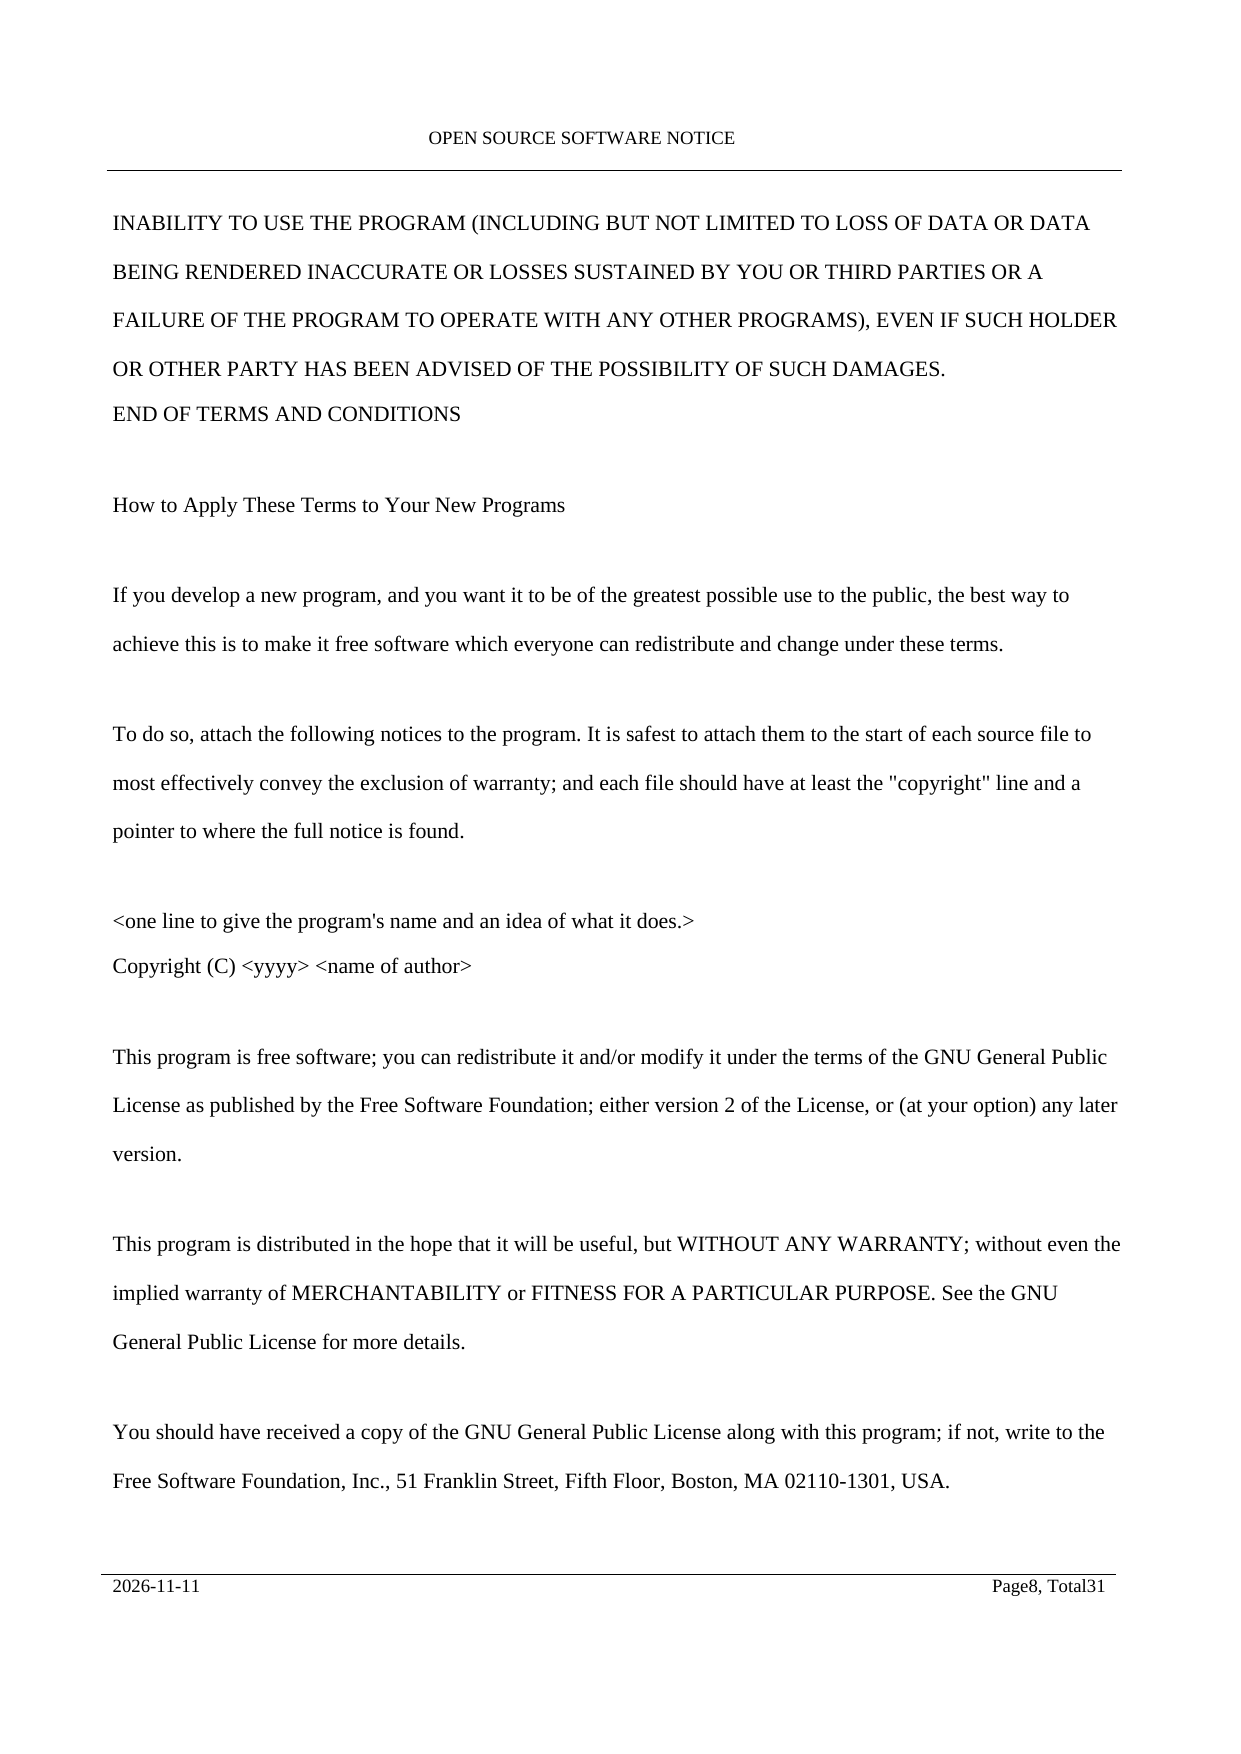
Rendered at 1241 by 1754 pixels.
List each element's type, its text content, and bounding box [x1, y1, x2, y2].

text If you develop a new program, and you want it to be of the greatest possible use to the public, the best way to achieve this is to make it free software which everyone can redistribute and change under these terms. [112, 578, 1128, 659]
text How to Apply These Terms to Your New Programs [112, 488, 1128, 520]
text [112, 206, 1128, 385]
text This program is free software; you can redistribute it and/or modify it under the terms of the GNU General Public License as published by the Free Software Foundation; either version 2 of the License, or (at your option) any later version. [112, 1040, 1128, 1170]
text To do so, attach the following notices to the program. It is safest to attach them to the start of each source file to most effectively convey the exclusion of warranty; and each file should have at least the "copyright" line and a pointer to where the full notice is found. [112, 717, 1128, 847]
text Copyright (C) <yyyy> <name of author> [112, 950, 1128, 982]
text You should have received a copy of the GNU General Public License along with this program; if not, write to the Free Software Foundation, Inc., 51 Franklin Street, Fifth Floor, Boston, MA 02110-1301, USA. [112, 1416, 1128, 1497]
text <one line to give the program's name and an idea of what it does.> [112, 905, 1128, 937]
text END OF TERMS AND CONDITIONS [112, 398, 1128, 430]
text This program is distributed in the hope that it will be useful, but WITHOUT ANY WARRANTY; without even the implied warranty of MERCHANTABILITY or FITNESS FOR A PARTICULAR PURPOSE. See the GNU General Public License for more details. [112, 1228, 1128, 1358]
